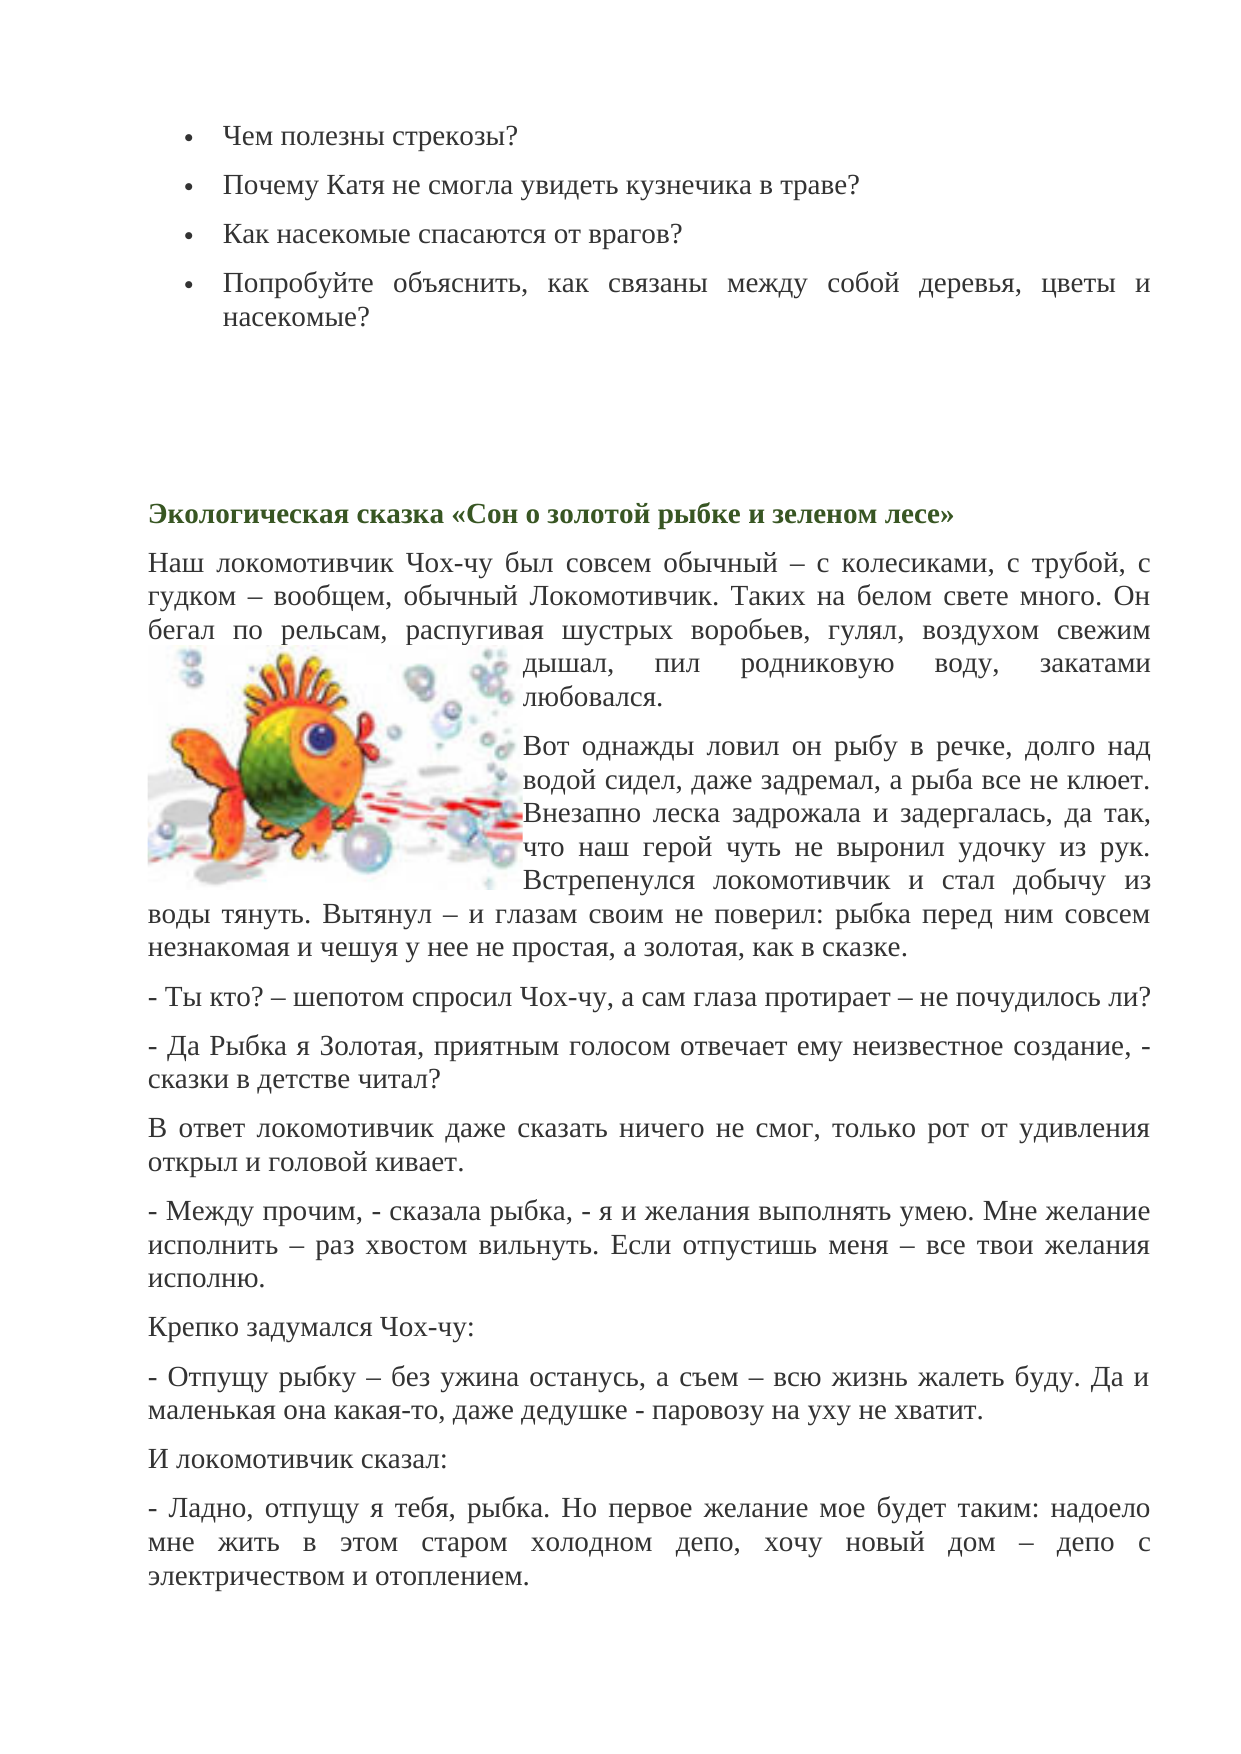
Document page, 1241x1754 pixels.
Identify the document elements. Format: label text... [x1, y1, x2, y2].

text И локомотивчик сказал: [148, 1441, 1152, 1475]
text - Между прочим, - сказала рыбка, - я и желания выполнять умею. Мне желание исполнить – раз хвостом вильнуть. Если отпустишь меня – все твои желания исполню. [148, 1193, 1152, 1294]
text Экологическая сказка «Сон о золотой рыбке и зеленом лесе» [148, 496, 1152, 529]
list Почему Катя не смогла увидеть кузнечика в траве? [185, 167, 1152, 201]
text Крепко задумался Чох-чу: [148, 1309, 1152, 1343]
list Попробуйте объяснить, как связаны между собой деревья, цветы и насекомые? [185, 266, 1152, 333]
text Наш локомотивчик Чох-чу был совсем обычный – с колесиками, с трубой, с гудком – вообщем, обычный Локомотивчик. Таких на белом свете много. Он бегал по рельсам, распугивая шустрых воробьев, гулял, воздухом свежим дышал, пил родниковую воду, закатами любовался. [148, 545, 1152, 713]
list Как насекомые спасаются от врагов? [185, 216, 1152, 250]
text - Да Рыбка я Золотая, приятным голосом отвечает ему неизвестное создание, - сказки в детстве читал? [148, 1028, 1152, 1095]
text - Отпущу рыбку – без ужина останусь, а съем – всю жизнь жалеть буду. Да и маленькая она какая-то, даже дедушке - паровозу на уху не хватит. [148, 1359, 1152, 1426]
list Чем полезны стрекозы? [185, 118, 1152, 152]
text - Ты кто? – шепотом спросил Чох-чу, а сам глаза протирает – не почудилось ли? [148, 979, 1152, 1012]
text В ответ локомотивчик даже сказать ничего не смог, только рот от удивления открыл и головой кивает. [148, 1111, 1152, 1178]
text - Ладно, отпущу я тебя, рыбка. Но первое желание мое будет таким: надоело мне жить в этом старом холодном депо, хочу новый дом – депо с электричеством и отоплением. [148, 1491, 1152, 1591]
text Вот однажды ловил он рыбу в речке, долго над водой сидел, даже задремал, а рыба все не клюет. Внезапно леска задрожала и задергалась, да так, что наш герой чуть не выронил удочку из рук. Встрепенулся локомотивчик и стал добычу из воды тянуть. Вытянул – и глазам своим не поверил: рыбка перед ним совсем незнакомая и чешуя у нее не простая, а золотая, как в сказке. [148, 728, 1152, 963]
picture [147, 645, 523, 890]
